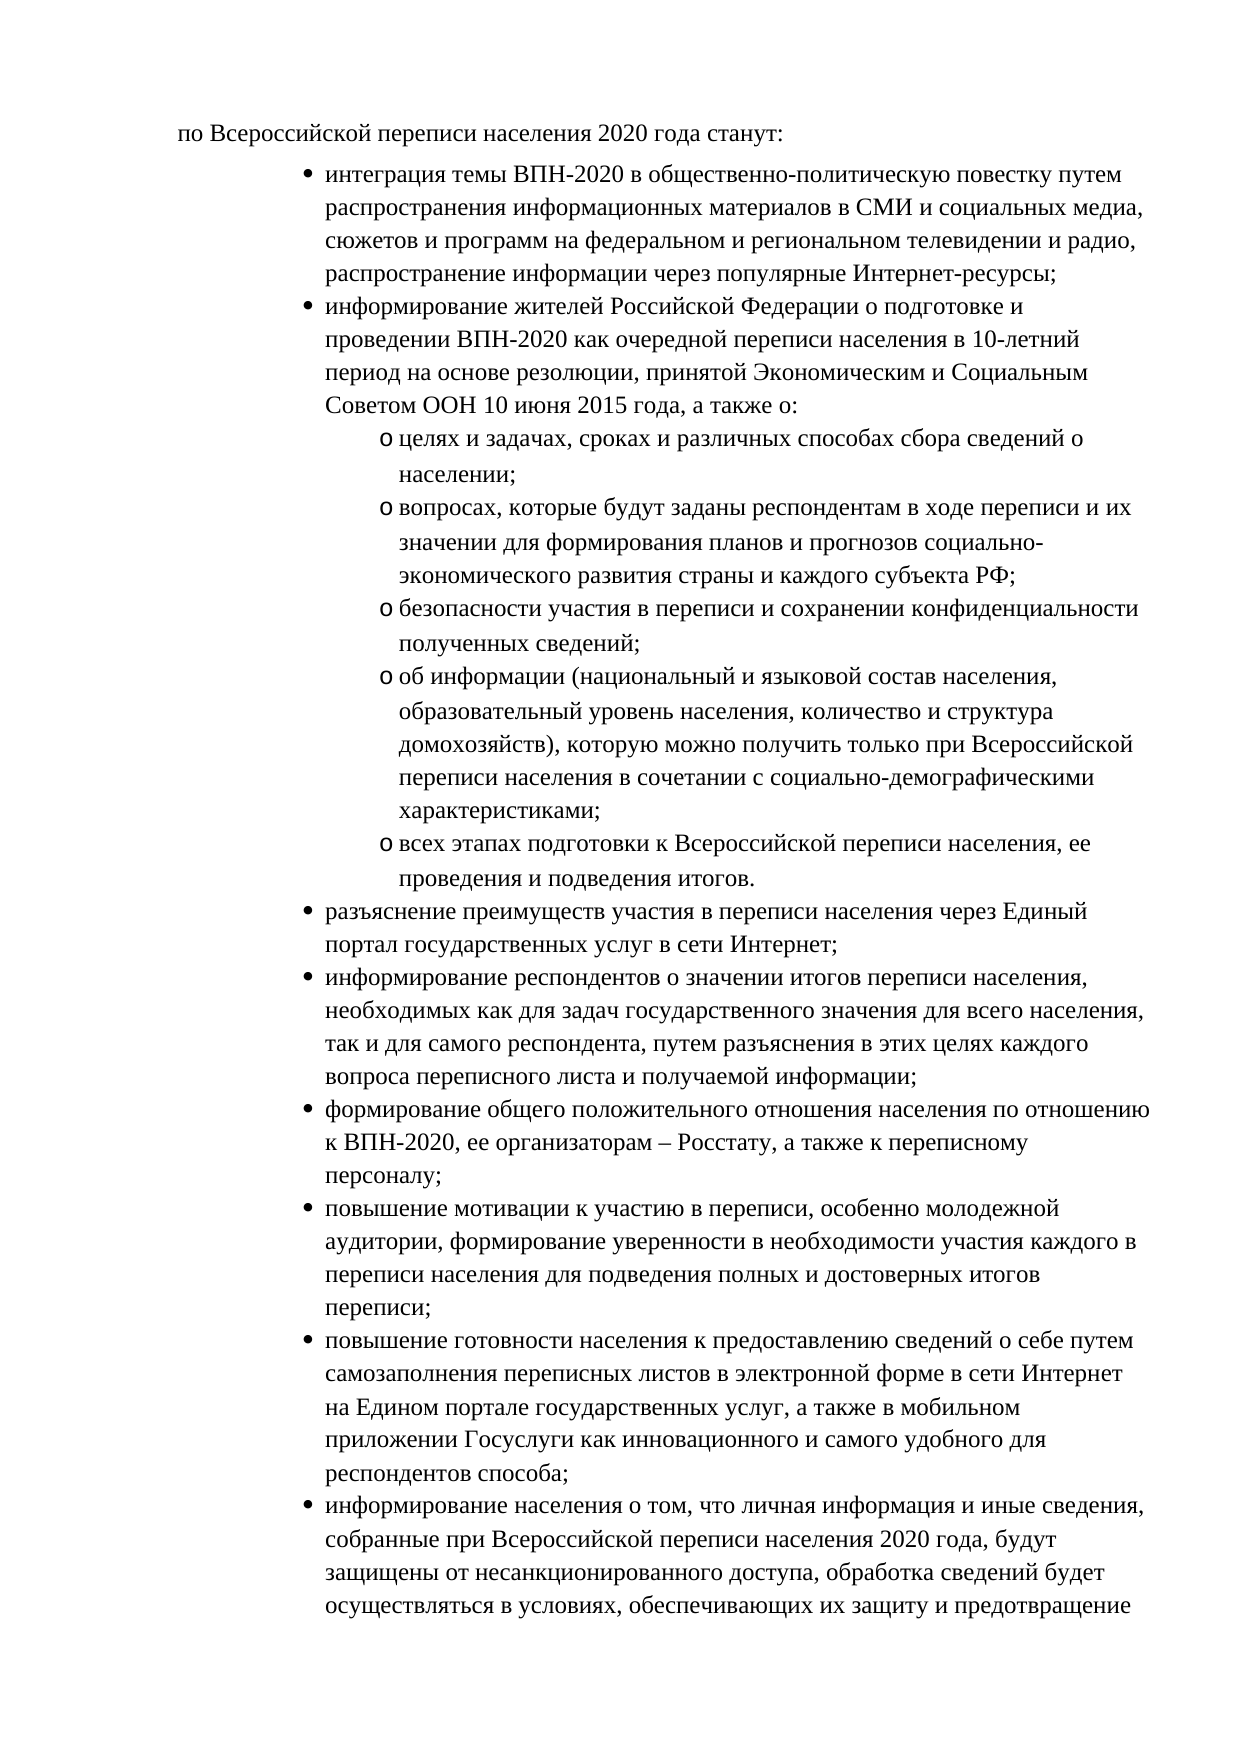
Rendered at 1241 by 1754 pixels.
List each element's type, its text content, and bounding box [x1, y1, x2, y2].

list разъяснение преимуществ участия в переписи населения через Единый портал государственных услуг в сети Интернет; [304, 896, 1152, 958]
list безопасности участия в переписи и сохранении конфиденциальности полученных сведений; [379, 593, 1152, 657]
list всех этапах подготовки к Всероссийской переписи населения, ее проведения и подведения итогов. [379, 828, 1152, 892]
list об информации (национальный и языковой состав населения, образовательный уровень населения, количество и структура домохозяйств), которую можно получить только при Всероссийской переписи населения в сочетании с социально-демографическими характеристиками; [379, 661, 1152, 824]
list целях и задачах, сроках и различных способах сбора сведений о населении; [379, 423, 1152, 487]
list информирование жителей Российской Федерации о подготовке и проведении ВПН-2020 как очередной переписи населения в 10-летний период на основе резолюции, принятой Экономическим и Социальным Советом ООН 10 июня 2015 года, а также о: [304, 291, 1152, 419]
list вопросах, которые будут заданы респондентам в ходе переписи и их значении для формирования планов и прогнозов социально-экономического развития страны и каждого субъекта РФ; [379, 492, 1152, 588]
list формирование общего положительного отношения населения по отношению к ВПН-2020, ее организаторам – Росстату, а также к переписному персоналу; [304, 1094, 1152, 1189]
list повышение готовности населения к предоставлению сведений о себе путем самозаполнения переписных листов в электронной форме в сети Интернет на Едином портале государственных услуг, а также в мобильном приложении Госуслуги как инновационного и самого удобного для респондентов способа; [304, 1326, 1152, 1486]
list интеграция темы ВПН-2020 в общественно-политическую повестку путем распространения информационных материалов в СМИ и социальных медиа, сюжетов и программ на федеральном и региональном телевидении и радио, распространение информации через популярные Интернет-ресурсы; [304, 159, 1152, 287]
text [177, 118, 1152, 147]
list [304, 1491, 1152, 1618]
list информирование респондентов о значении итогов переписи населения, необходимых как для задач государственного значения для всего населения, так и для самого респондента, путем разъяснения в этих целях каждого вопроса переписного листа и получаемой информации; [304, 962, 1152, 1090]
list повышение мотивации к участию в переписи, особенно молодежной аудитории, формирование уверенности в необходимости участия каждого в переписи населения для подведения полных и достоверных итогов переписи; [304, 1193, 1152, 1321]
